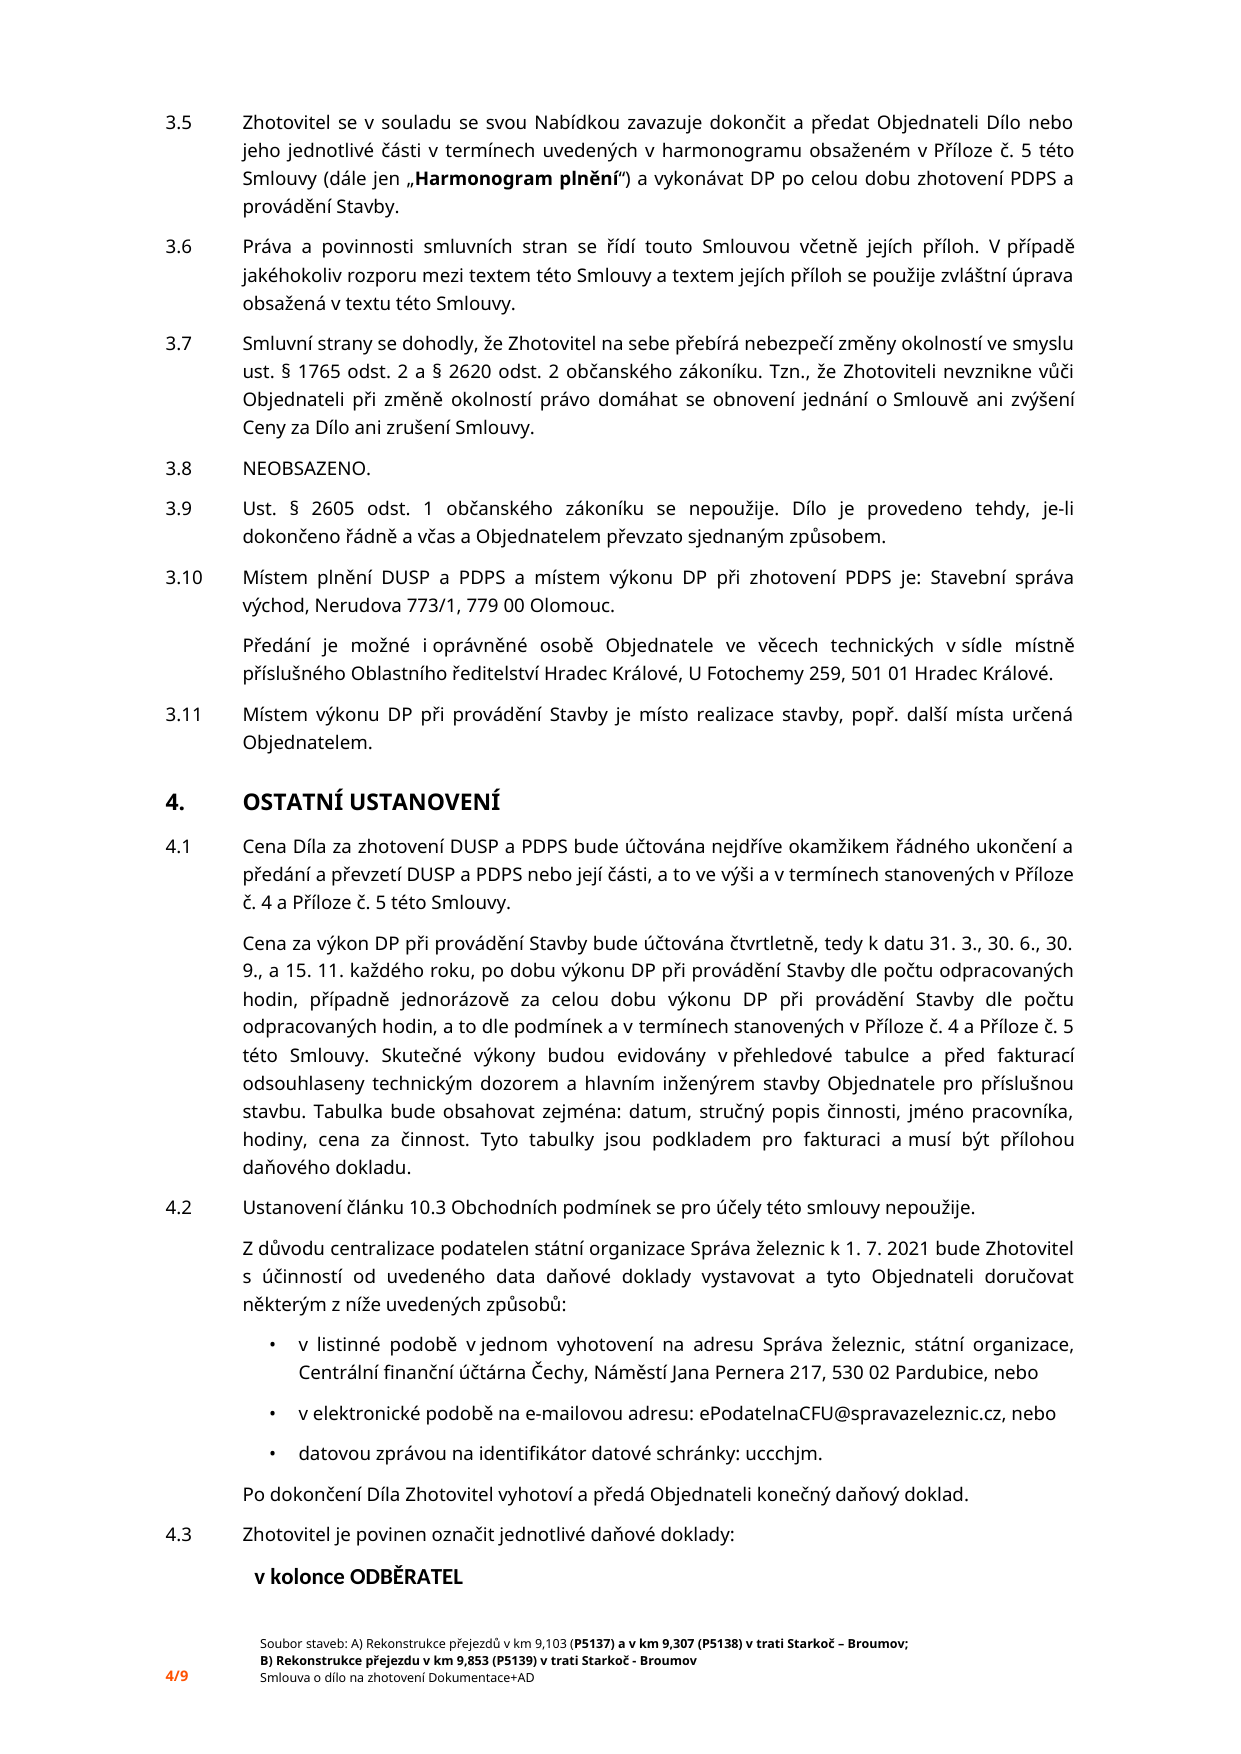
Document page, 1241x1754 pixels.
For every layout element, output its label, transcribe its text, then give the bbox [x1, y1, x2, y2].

text Zhotovitel je povinen označit jednotlivé daňové doklady: [165, 1522, 1075, 1547]
list • v elektronické podobě na e-mailovou adresu: ePodatelnaCFU@spravazeleznic.cz, nebo [269, 1400, 1075, 1426]
text Zhotovitel se v souladu se svou Nabídkou zavazuje dokončit a předat Objednateli Dílo nebo jeho jednotlivé části v termínech uvedených v harmonogramu obsaženém v Příloze č. 5 této Smlouvy (dále jen „Harmonogram plnění“) a vykonávat DP po celou dobu zhotovení PDPS a provádění Stavby. [165, 109, 1075, 219]
text Ustanovení článku 10.3 Obchodních podmínek se pro účely této smlouvy nepoužije. [165, 1194, 1075, 1220]
text NEOBSAZENO. [165, 455, 1075, 481]
list v kolonce ODBĚRATEL [254, 1562, 1075, 1590]
text Místem plnění DUSP a PDPS a místem výkonu DP při zhotovení PDPS je: Stavební správa východ, Nerudova 773/1, 779 00 Olomouc. [165, 564, 1075, 618]
text Smluvní strany se dohodly, že Zhotovitel na sebe přebírá nebezpečí změny okolností ve smyslu ust. § 1765 odst. 2 a § 2620 odst. 2 občanského zákoníku. Tzn., že Zhotoviteli nevznikne vůči Objednateli při změně okolností právo domáhat se obnovení jednání o Smlouvě ani zvýšení Ceny za Dílo ani zrušení Smlouvy. [165, 330, 1075, 440]
text Místem výkonu DP při provádění Stavby je místo realizace stavby, popř. další místa určená Objednatelem. [165, 701, 1075, 755]
list • v listinné podobě v jednom vyhotovení na adresu Správa železnic, státní organizace, Centrální finanční účtárna Čechy, Náměstí Jana Pernera 217, 530 02 Pardubice, nebo [269, 1332, 1075, 1385]
text Cena Díla za zhotovení DUSP a PDPS bude účtována nejdříve okamžikem řádného ukončení a předání a převzetí DUSP a PDPS nebo její části, a to ve výši a v termínech stanovených v Příloze č. 4 a Příloze č. 5 této Smlouvy. [165, 833, 1075, 915]
list Z důvodu centralizace podatelen státní organizace Správa železnic k 1. 7. 2021 bude Zhotovitel s účinností od uvedeného data daňové doklady vystavovat a tyto Objednateli doručovat některým z níže uvedených způsobů: [242, 1235, 1075, 1317]
list Předání je možné i oprávněné osobě Objednatele ve věcech technických v sídle místně příslušného Oblastního ředitelství Hradec Králové, U Fotochemy 259, 501 01 Hradec Králové. [242, 633, 1075, 686]
list • datovou zprávou na identifikátor datové schránky: uccchjm. [269, 1441, 1075, 1466]
text Práva a povinnosti smluvních stran se řídí touto Smlouvou včetně jejích příloh. V případě jakéhokoliv rozporu mezi textem této Smlouvy a textem jejích příloh se použije zvláštní úprava obsažená v textu této Smlouvy. [165, 234, 1075, 315]
list Po dokončení Díla Zhotovitel vyhotoví a předá Objednateli konečný daňový doklad. [242, 1481, 1075, 1507]
text OSTATNÍ USTANOVENÍ [165, 786, 1075, 818]
text Ust. § 2605 odst. 1 občanského zákoníku se nepoužije. Dílo je provedeno tehdy, je-li dokončeno řádně a včas a Objednatelem převzato sjednaným způsobem. [165, 496, 1075, 549]
list Cena za výkon DP při provádění Stavby bude účtována čtvrtletně, tedy k datu 31. 3., 30. 6., 30. 9., a 15. 11. každého roku, po dobu výkonu DP při provádění Stavby dle počtu odpracovaných hodin, případně jednorázově za celou dobu výkonu DP při provádění Stavby dle počtu odpracovaných hodin, a to dle podmínek a v termínech stanovených v Příloze č. 4 a Příloze č. 5 této Smlouvy. Skutečné výkony budou evidovány v přehledové tabulce a před fakturací odsouhlaseny technickým dozorem a hlavním inženýrem stavby Objednatele pro příslušnou stavbu. Tabulka bude obsahovat zejména: datum, stručný popis činnosti, jméno pracovníka, hodiny, cena za činnost. Tyto tabulky jsou podkladem pro fakturaci a musí být přílohou daňového dokladu. [242, 930, 1075, 1179]
